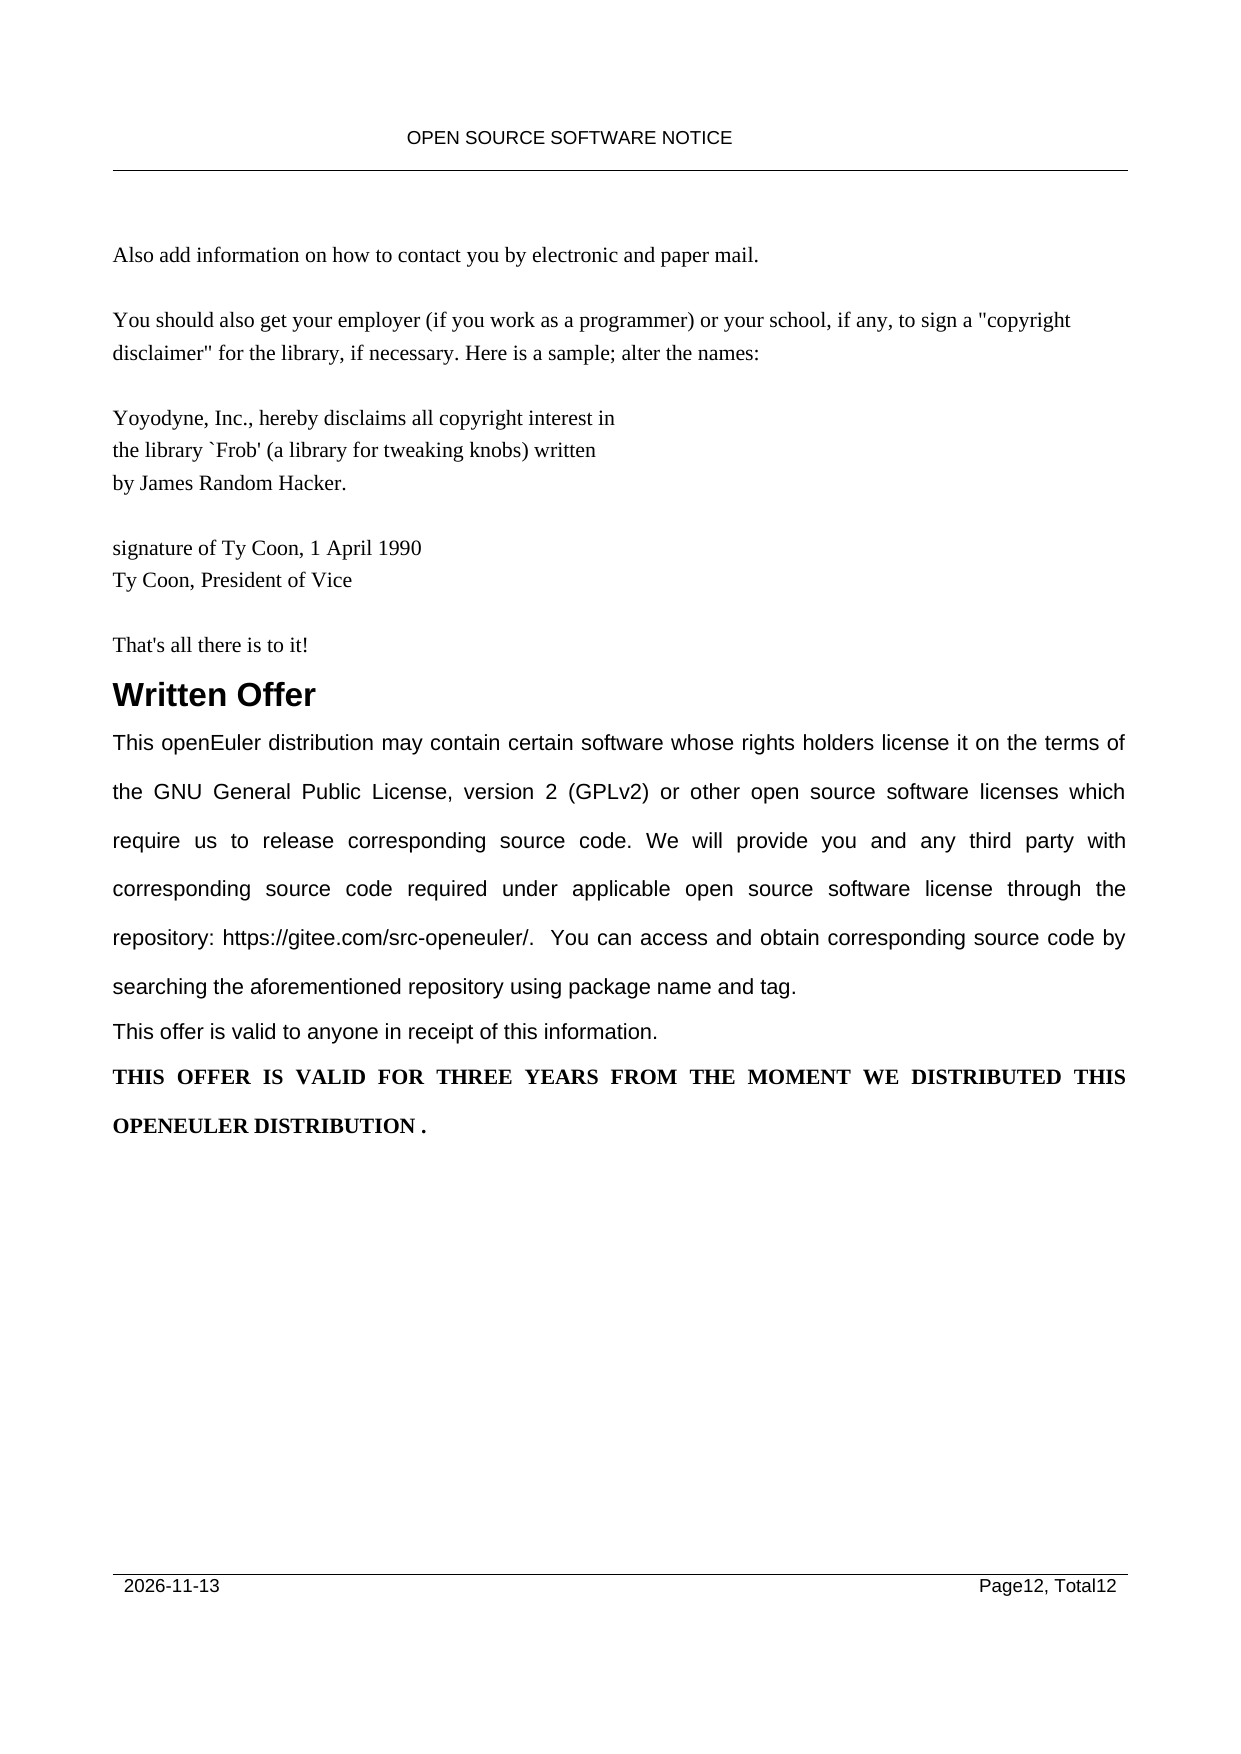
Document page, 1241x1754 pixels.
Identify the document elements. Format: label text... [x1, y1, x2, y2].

text This openEuler distribution may contain certain software whose rights holders license it on the terms of the GNU General Public License, version 2 (GPLv2) or other open source software licenses which require us to release corresponding source code. We will provide you and any third party with corresponding source code required under applicable open source software license through the repository: https://gitee.com/src-openeuler/. You can access and obtain corresponding source code by searching the aforementioned repository using package name and tag. [112, 726, 1128, 1003]
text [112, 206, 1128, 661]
text Written Offer [112, 661, 1128, 726]
text THIS OFFER IS VALID FOR THREE YEARS FROM THE MOMENT WE DISTRIBUTED THIS OPENEULER DISTRIBUTION . [112, 1060, 1128, 1142]
text This offer is valid to anyone in receipt of this information. [112, 1015, 1128, 1048]
